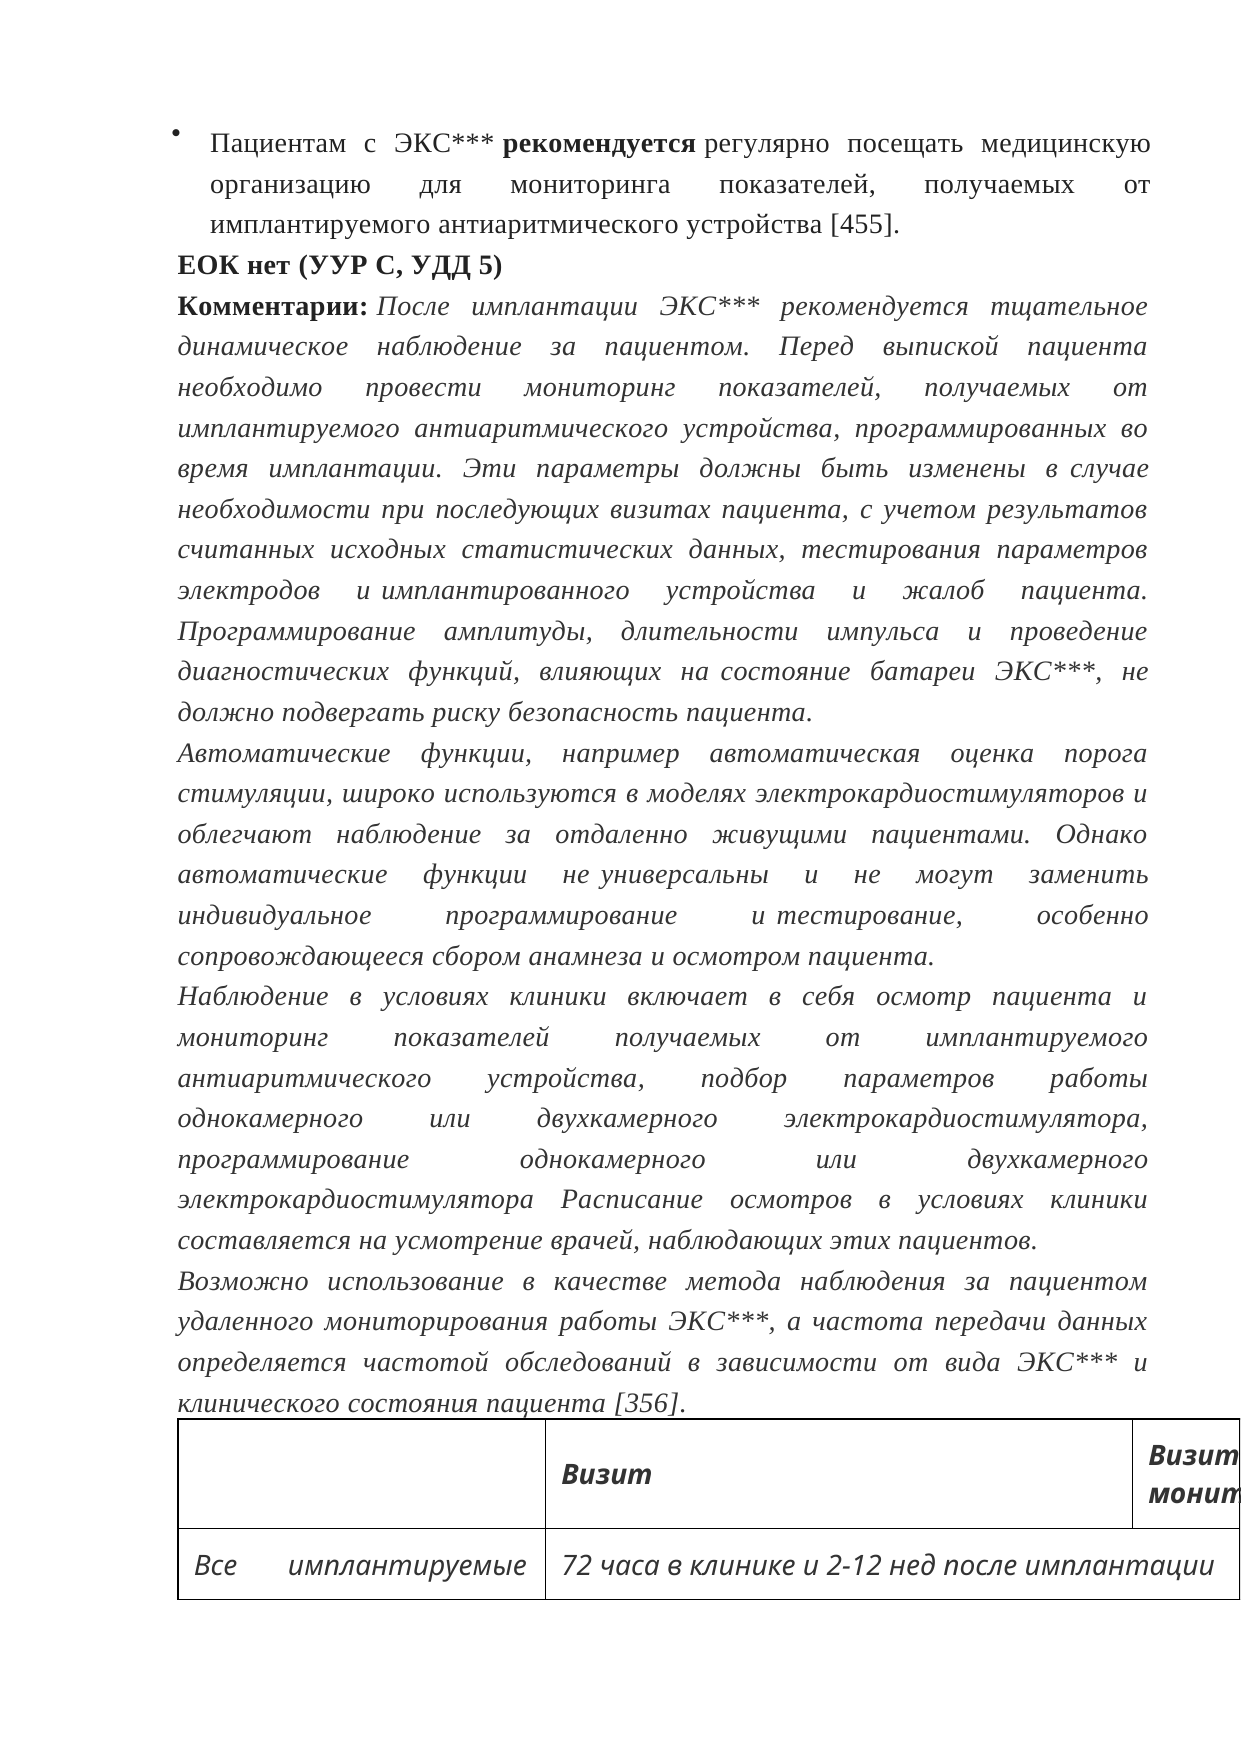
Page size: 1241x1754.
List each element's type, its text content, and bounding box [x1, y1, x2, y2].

table_header [179, 1420, 545, 1528]
text Комментарии: После имплантации ЭКС*** рекомендуется тщательное динамическое наблюдение за пациентом. Перед выпиской пациента необходимо провести мониторинг показателей, получаемых от имплантируемого антиаритмического устройства, программированных во время имплантации. Эти параметры должны быть изменены в случае необходимости при последующих визитах пациента, с учетом результатов считанных исходных статистических данных, тестирования параметров электродов и имплантированного устройства и жалоб пациента. Программирование амплитуды, длительности импульса и проведение диагностических функций, влияющих на состояние батареи ЭКС***, не должно подвергать риску безопасность пациента. [177, 281, 1152, 727]
table_header Визит [546, 1420, 1132, 1528]
text Наблюдение в условиях клиники включает в себя осмотр пациента и мониторинг показателей получаемых от имплантируемого антиаритмического устройства, подбор параметров работы однокамерного или двухкамерного электрокардиостимулятора, программирование однокамерного или двухкамерного электрокардиостимулятора Расписание осмотров в условиях клиники составляется на усмотрение врачей, наблюдающих этих пациентов. [177, 971, 1152, 1256]
table_cell Все имплантируемые устройства [179, 1529, 545, 1599]
text Автоматические функции, например автоматическая оценка порога стимуляции, широко используются в моделях электрокардиостимуляторов и облегчают наблюдение за отдаленно живущими пациентами. Однако автоматические функции не универсальны и не могут заменить индивидуальное программирование и тестирование, особенно сопровождающееся сбором анамнеза и осмотром пациента. [177, 727, 1152, 971]
text ЕОК нет (УУР С, УДД 5) [177, 240, 1152, 281]
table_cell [546, 1529, 1239, 1599]
list Пациентам с ЭКС*** рекомендуется регулярно посещать медицинскую организацию для мониторинга показателей, получаемых от имплантируемого антиаритмического устройства [455]. [172, 118, 1152, 240]
table_header Визит + удаленное мониторирование [1133, 1420, 1239, 1528]
text Возможно использование в качестве метода наблюдения за пациентом удаленного мониторирования работы ЭКС***, а частота передачи данных определяется частотой обследований в зависимости от вида ЭКС*** и клинического состояния пациента [356]. [177, 1256, 1152, 1418]
